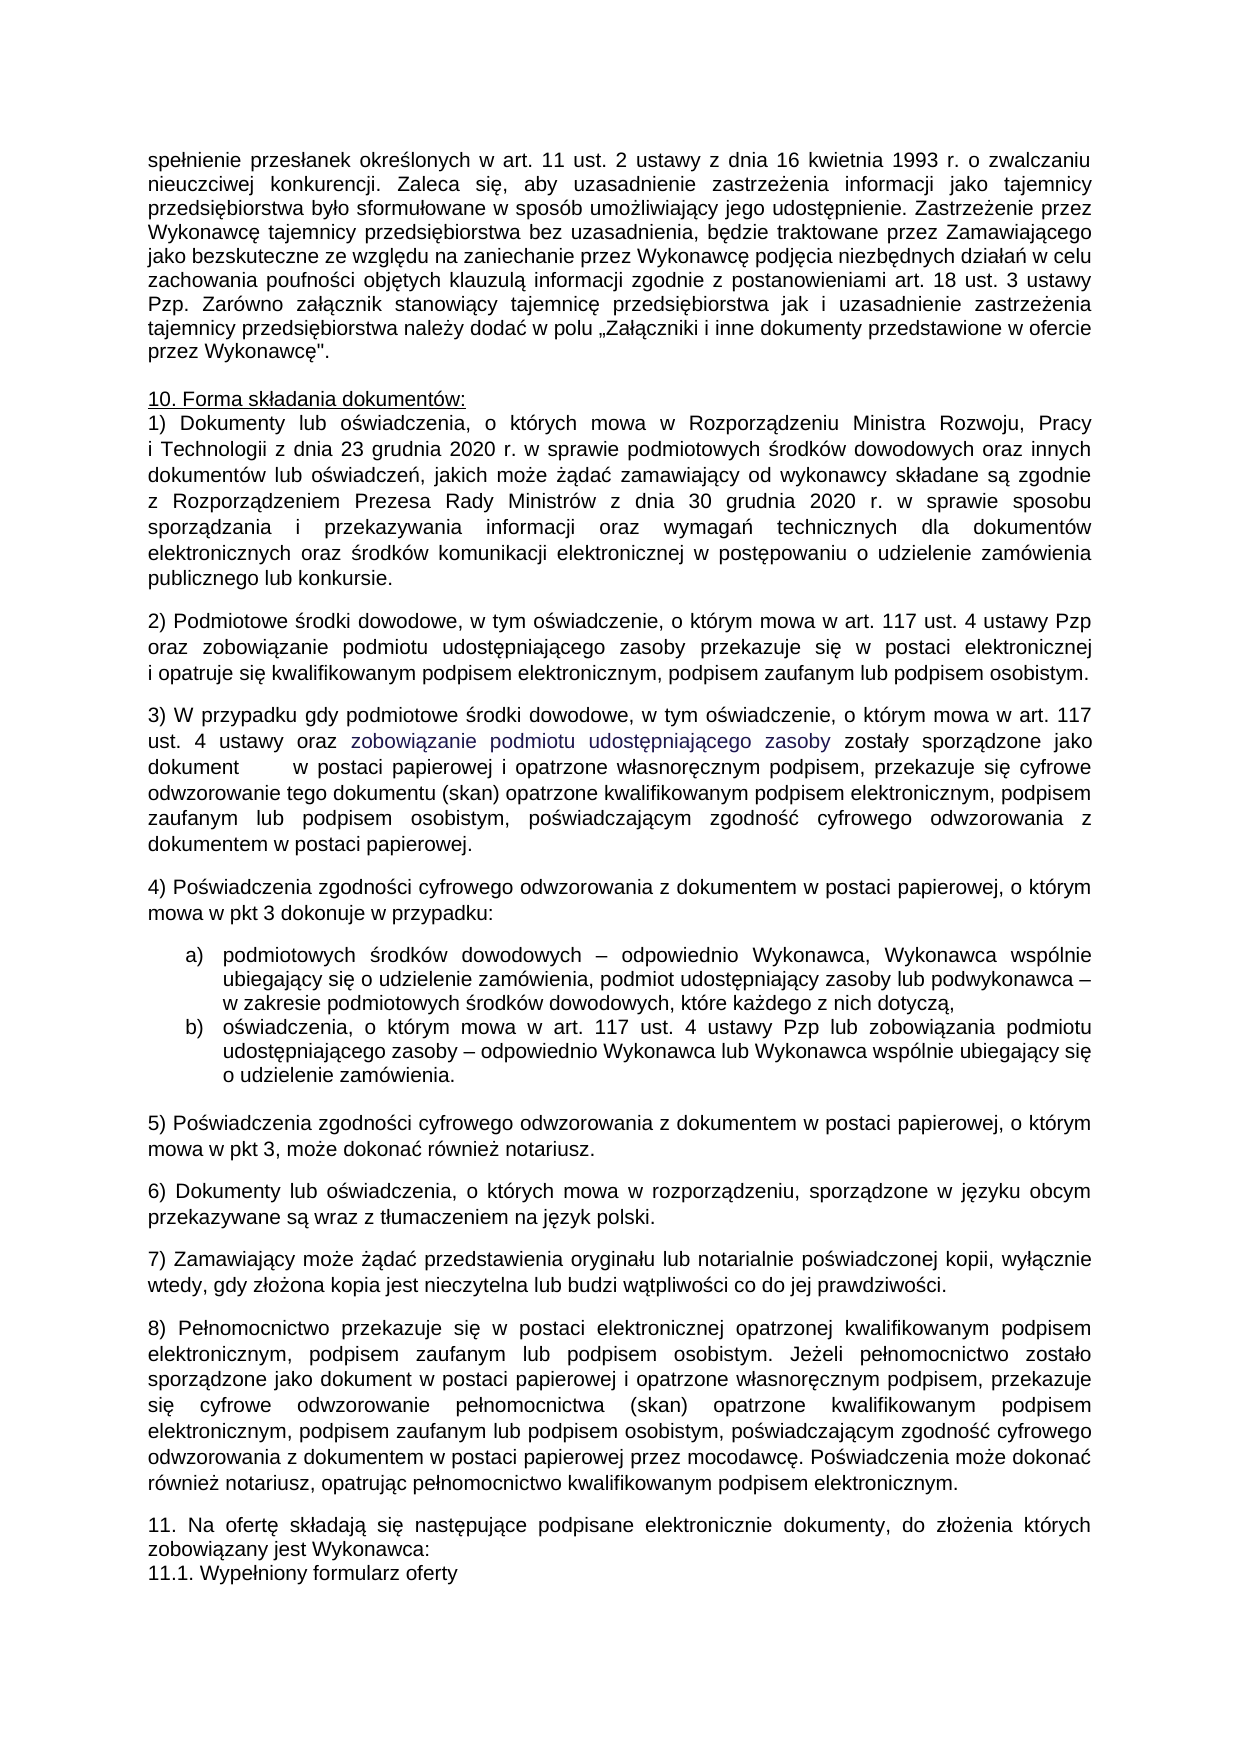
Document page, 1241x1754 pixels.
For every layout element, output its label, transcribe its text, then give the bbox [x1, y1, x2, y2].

list podmiotowych środków dowodowych – odpowiednio Wykonawca, Wykonawca wspólnie ubiegający się o udzielenie zamówienia, podmiot udostępniający zasoby lub podwykonawca – w zakresie podmiotowych środków dowodowych, które każdego z nich dotyczą, [185, 943, 1093, 1015]
text 11. Na ofertę składają się następujące podpisane elektronicznie dokumenty, do złożenia których zobowiązany jest Wykonawca: [148, 1513, 1093, 1561]
text 2) Podmiotowe środki dowodowe, w tym oświadczenie, o którym mowa w art. 117 ust. 4 ustawy Pzp oraz zobowiązanie podmiotu udostępniającego zasoby przekazuje się w postaci elektronicznej i opatruje się kwalifikowanym podpisem elektronicznym, podpisem zaufanym lub podpisem osobistym. [148, 609, 1093, 684]
text 8) Pełnomocnictwo przekazuje się w postaci elektronicznej opatrzonej kwalifikowanym podpisem elektronicznym, podpisem zaufanym lub podpisem osobistym. Jeżeli pełnomocnictwo zostało sporządzone jako dokument w postaci papierowej i opatrzone własnoręcznym podpisem, przekazuje się cyfrowe odwzorowanie pełnomocnictwa (skan) opatrzone kwalifikowanym podpisem elektronicznym, podpisem zaufanym lub podpisem osobistym, poświadczającym zgodność cyfrowego odwzorowania z dokumentem w postaci papierowej przez mocodawcę. Poświadczenia może dokonać również notariusz, opatrując pełnomocnictwo kwalifikowanym podpisem elektronicznym. [148, 1316, 1093, 1494]
text 3) W przypadku gdy podmiotowe środki dowodowe, w tym oświadczenie, o którym mowa w art. 117 ust. 4 ustawy oraz zobowiązanie podmiotu udostępniającego zasoby zostały sporządzone jako dokument w postaci papierowej i opatrzone własnoręcznym podpisem, przekazuje się cyfrowe odwzorowanie tego dokumentu (skan) opatrzone kwalifikowanym podpisem elektronicznym, podpisem zaufanym lub podpisem osobistym, poświadczającym zgodność cyfrowego odwzorowania z dokumentem w postaci papierowej. [148, 703, 1093, 856]
text 7) Zamawiający może żądać przedstawienia oryginału lub notarialnie poświadczonej kopii, wyłącznie wtedy, gdy złożona kopia jest nieczytelna lub budzi wątpliwości co do jej prawdziwości. [148, 1247, 1093, 1297]
text 10. Forma składania dokumentów: [148, 387, 1093, 411]
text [148, 148, 1093, 363]
text 4) Poświadczenia zgodności cyfrowego odwzorowania z dokumentem w postaci papierowej, o którym mowa w pkt 3 dokonuje w przypadku: [148, 874, 1093, 924]
text 1) Dokumenty lub oświadczenia, o których mowa w Rozporządzeniu Ministra Rozwoju, Pracy i Technologii z dnia 23 grudnia 2020 r. w sprawie podmiotowych środków dowodowych oraz innych dokumentów lub oświadczeń, jakich może żądać zamawiający od wykonawcy składane są zgodnie z Rozporządzeniem Prezesa Rady Ministrów z dnia 30 grudnia 2020 r. w sprawie sposobu sporządzania i przekazywania informacji oraz wymagań technicznych dla dokumentów elektronicznych oraz środków komunikacji elektronicznej w postępowaniu o udzielenie zamówienia publicznego lub konkursie. [148, 411, 1093, 590]
text 6) Dokumenty lub oświadczenia, o których mowa w rozporządzeniu, sporządzone w języku obcym przekazywane są wraz z tłumaczeniem na język polski. [148, 1179, 1093, 1229]
list oświadczenia, o którym mowa w art. 117 ust. 4 ustawy Pzp lub zobowiązania podmiotu udostępniającego zasoby – odpowiednio Wykonawca lub Wykonawca wspólnie ubiegający się o udzielenie zamówienia. [185, 1015, 1093, 1087]
text 11.1. Wypełniony formularz oferty [148, 1561, 1093, 1585]
text 5) Poświadczenia zgodności cyfrowego odwzorowania z dokumentem w postaci papierowej, o którym mowa w pkt 3, może dokonać również notariusz. [148, 1111, 1093, 1160]
